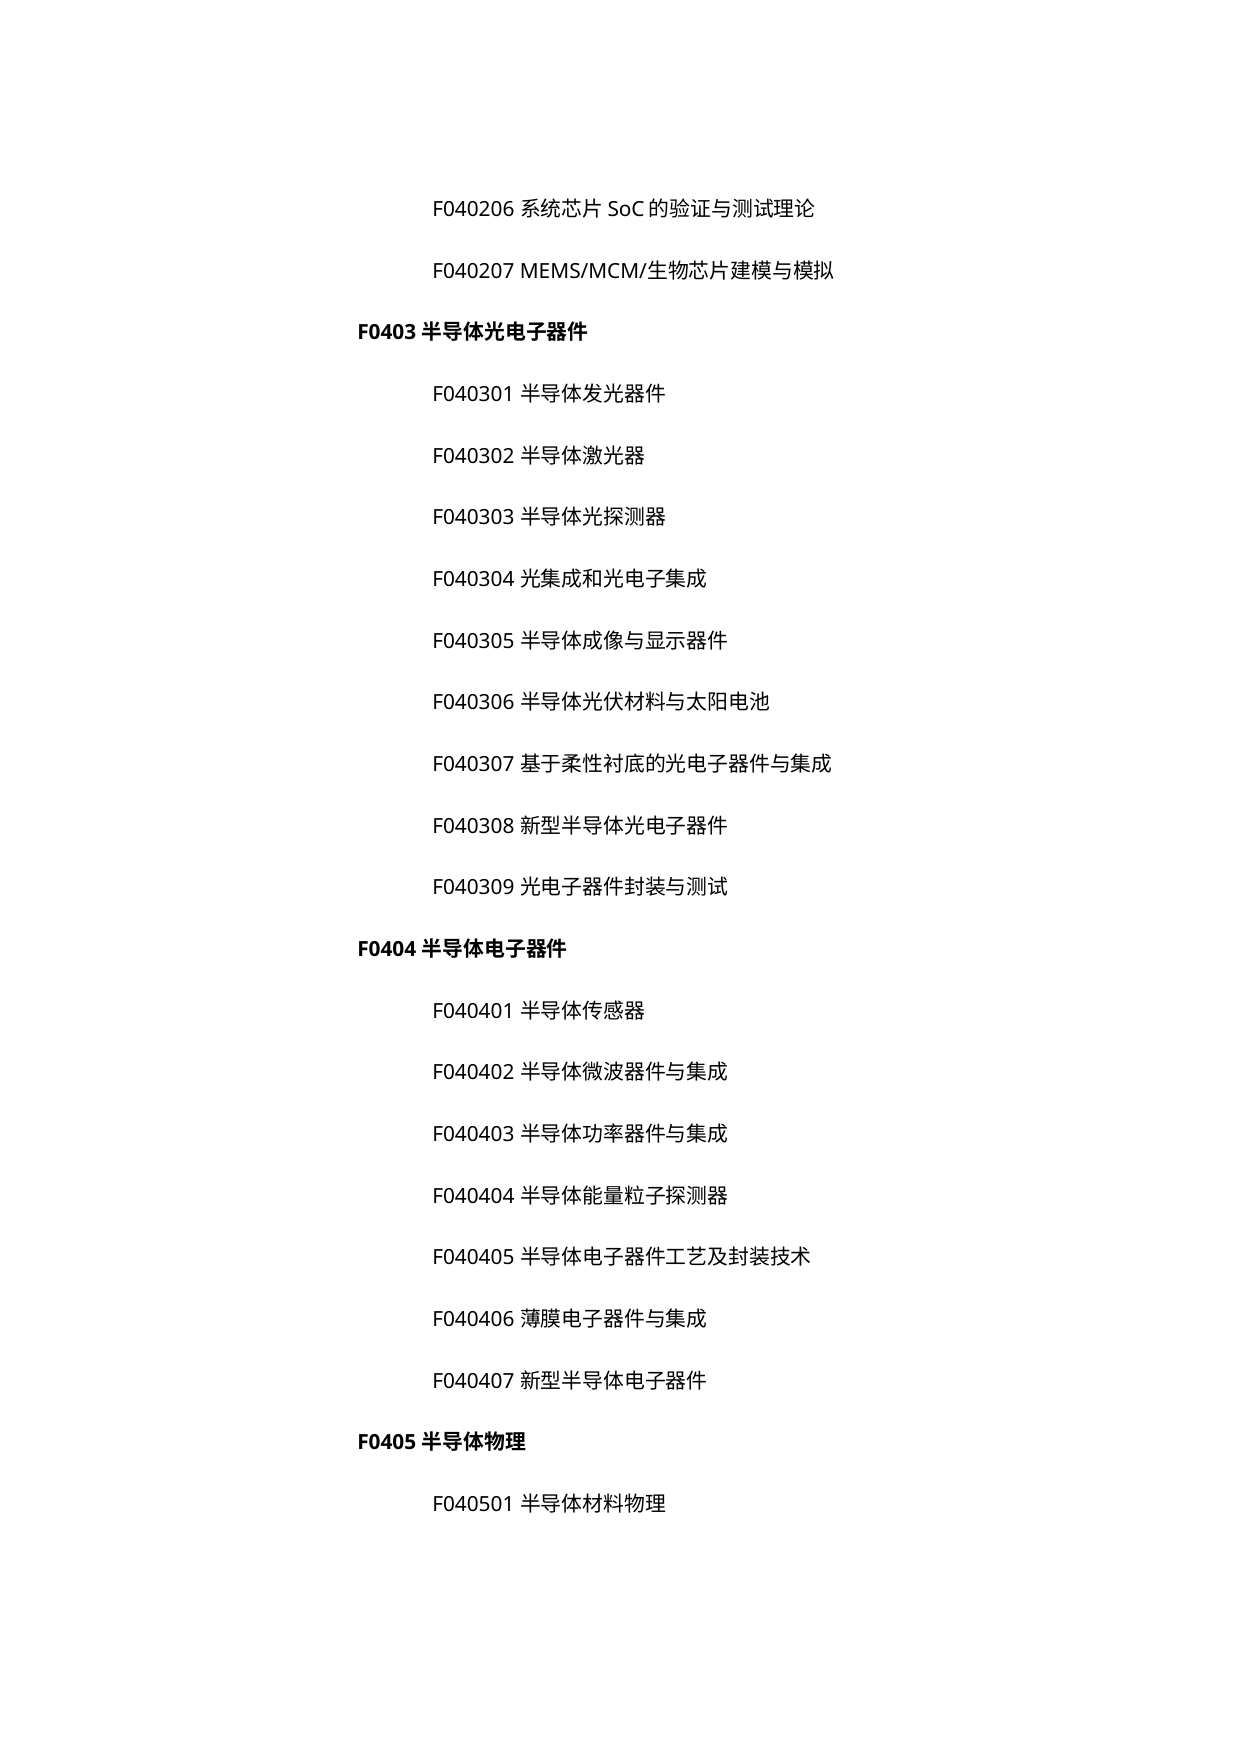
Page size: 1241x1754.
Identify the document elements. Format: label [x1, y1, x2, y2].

table_header [282, 162, 969, 1548]
